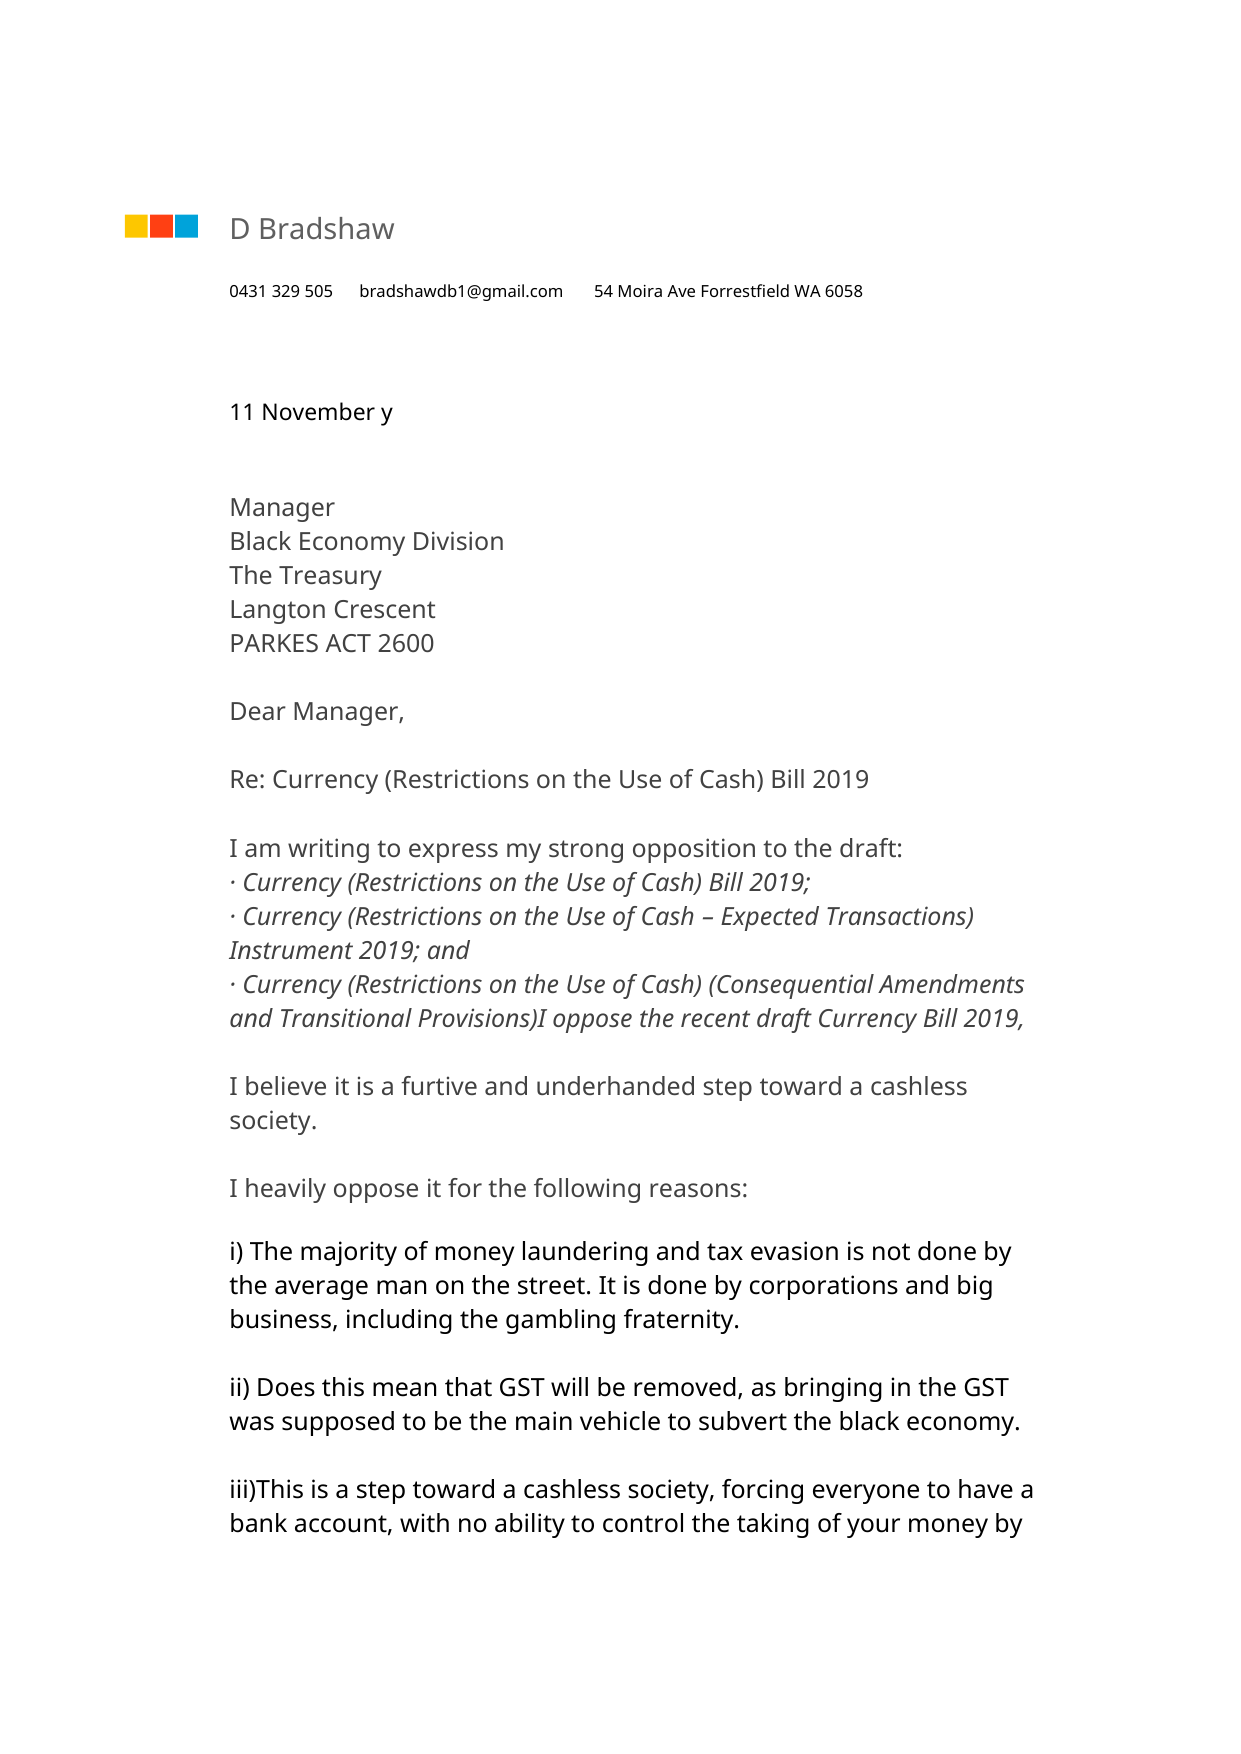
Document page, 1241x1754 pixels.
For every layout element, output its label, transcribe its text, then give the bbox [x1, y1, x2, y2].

text The Treasury [229, 558, 1053, 592]
text 12 August 2019 [229, 396, 1053, 427]
text ii) Does this mean that GST will be removed, as bringing in the GST was supposed to be the main vehicle to subvert the black economy. [229, 1370, 1053, 1438]
text Black Economy Division [229, 524, 1053, 558]
text i) The majority of money laundering and tax evasion is not done by the average man on the street. It is done by corporations and big business, including the gambling fraternity. [229, 1234, 1053, 1336]
text Manager [229, 489, 1053, 524]
text · Currency (Restrictions on the Use of Cash – Expected Transactions) Instrument 2019; and [229, 898, 1053, 966]
text · Currency (Restrictions on the Use of Cash) Bill 2019; [229, 864, 1053, 898]
text Re: Currency (Restrictions on the Use of Cash) Bill 2019 [229, 762, 1053, 796]
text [229, 1472, 1053, 1540]
text I believe it is a furtive and underhanded step toward a cashless society. [229, 1069, 1053, 1137]
text I heavily oppose it for the following reasons: [229, 1171, 1053, 1205]
text · Currency (Restrictions on the Use of Cash) (Consequential Amendments and Transitional Provisions)I oppose the recent draft Currency Bill 2019, [229, 966, 1053, 1034]
text PARKES ACT 2600 [229, 626, 1053, 660]
text Dear Manager, [229, 694, 1053, 728]
text I am writing to express my strong opposition to the draft: [229, 830, 1053, 864]
text Langton Crescent [229, 592, 1053, 626]
